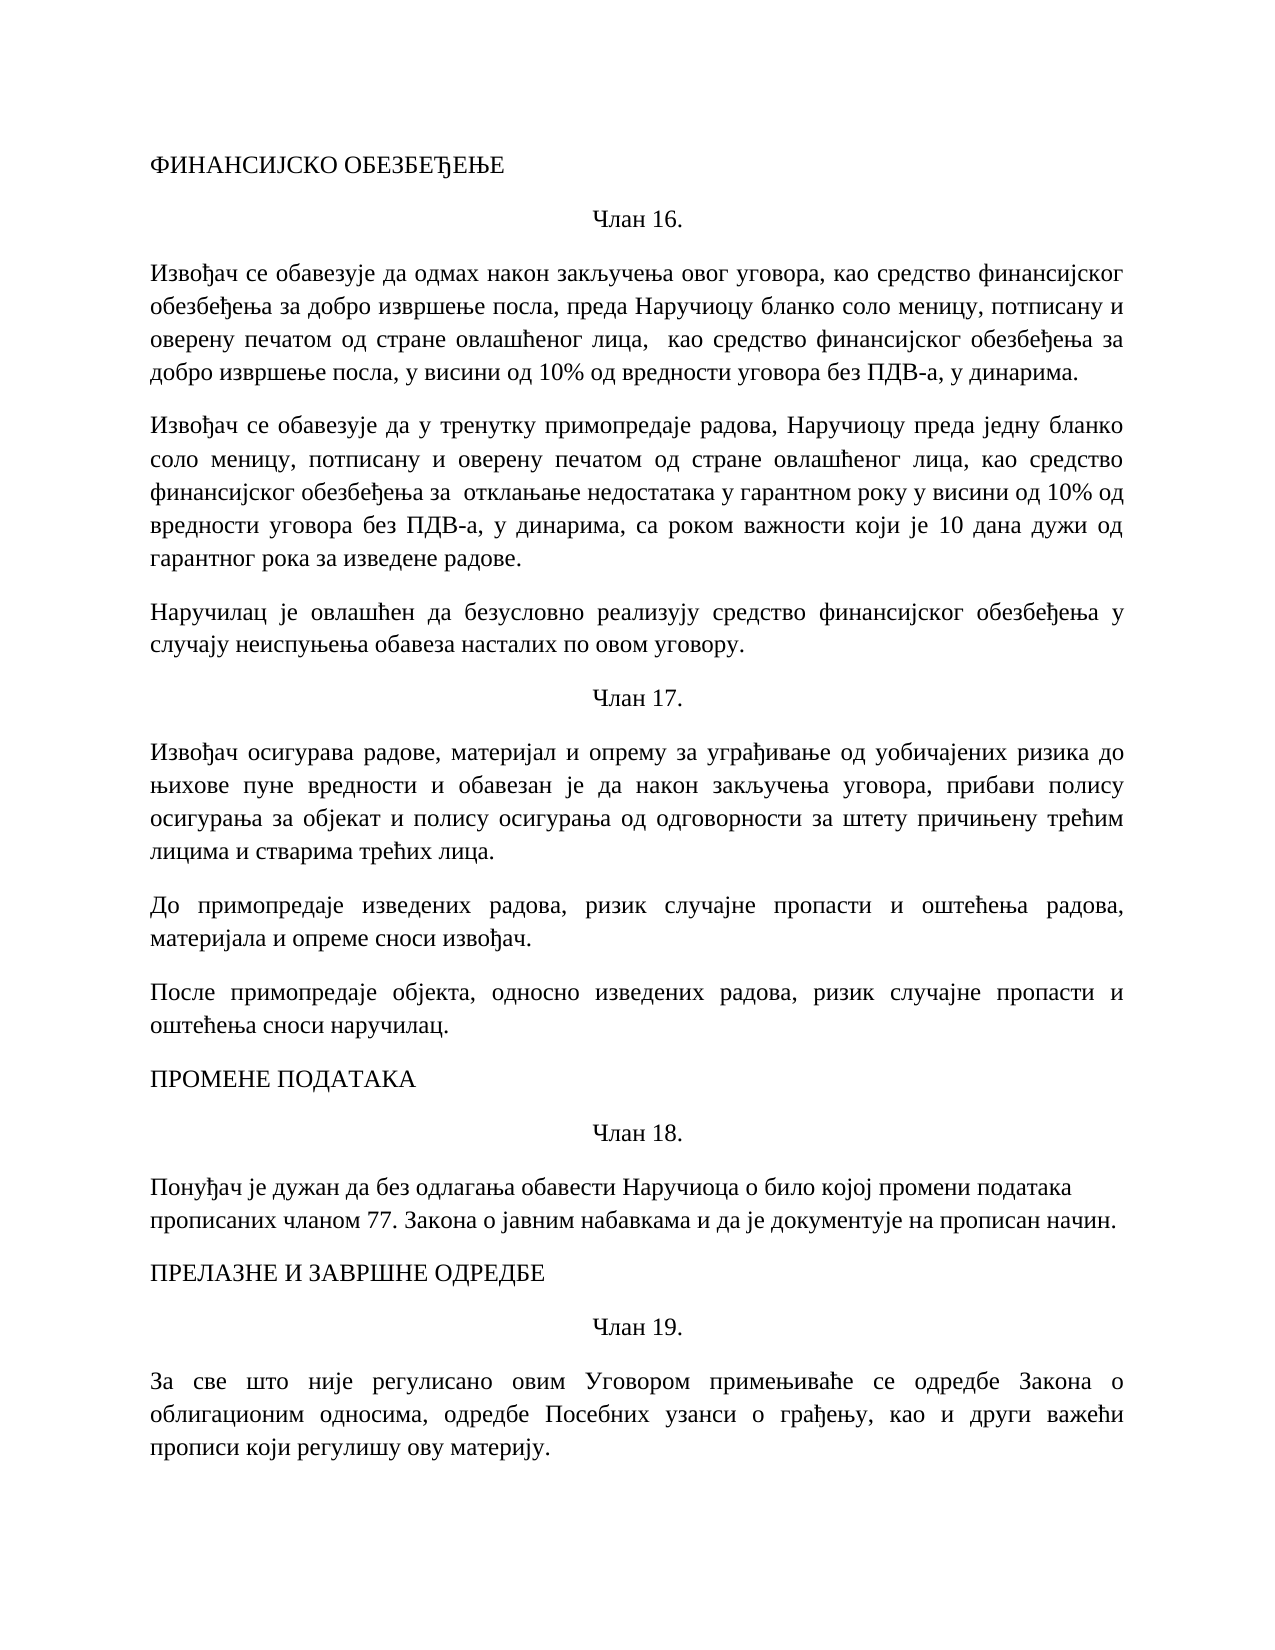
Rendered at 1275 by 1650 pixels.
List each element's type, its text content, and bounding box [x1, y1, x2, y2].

text За све што није регулисано овим Уговором примењиваће се одредбе Закона о облигационим односима, одредбе Посебних узанси о грађењу, као и други важећи прописи који регулишу ову материју. [150, 1366, 1125, 1461]
text Понуђач је дужан да без одлагања обавести Наручиоца о било којој промени података прописаних чланом 77. Закона о јавним набавкама и да је документује на прописан начин. [150, 1172, 1125, 1233]
text Члан 17. [150, 683, 1125, 712]
text Члан 16. [150, 204, 1125, 233]
text Члан 19. [150, 1312, 1125, 1341]
text ПРЕЛАЗНЕ И ЗАВРШНЕ ОДРЕДБЕ [150, 1258, 1125, 1287]
text До примопредаје изведених радова, ризик случајне пропасти и оштећења радова, материјала и опреме сноси извођач. [150, 890, 1125, 952]
text Извођач се обавезује да одмах након закључења овог уговора, као средство финансијског обезбеђења за добро извршење посла, преда Наручиоцу бланко соло меницу, потписану и оверену печатом од стране овлашћеног лица, као средство финансијског обезбеђења за добро извршење посла, у висини од 10% од вредности уговора без ПДВ-а, у динарима. [150, 258, 1125, 386]
text Извођач осигурава радове, материјал и опрему за уграђивање од уобичајених ризика до њихове пуне вредности и обавезан је да након закључења уговора, прибави полису осигурања за објекат и полису осигурања од одговорности за штету причињену трећим лицима и стварима трећих лица. [150, 737, 1125, 865]
text ПРОМЕНЕ ПОДАТАКА [150, 1064, 1125, 1093]
text После примопредаје објекта, односно изведених радова, ризик случајне пропасти и оштећења сноси наручилац. [150, 977, 1125, 1039]
text Наручилац је овлашћен да безусловно реализују средство финансијског обезбеђења у случају неиспуњења обавеза насталих по овом уговору. [150, 597, 1125, 658]
text ФИНАНСИЈСКО ОБЕЗБЕЂЕЊЕ [150, 150, 1125, 179]
text Члан 18. [150, 1118, 1125, 1147]
text Извођач се обавезује да у тренутку примопредаје радова, Наручиоцу преда једну бланко соло меницу, потписану и оверену печатом од стране овлашћеног лица, као средство финансијског обезбеђења за отклањање недостатака у гарантном року у висини од 10% од вредности уговора без ПДВ-а, у динарима, са роком важности који је 10 дана дужи од гарантног рока за изведене радове. [150, 411, 1125, 571]
